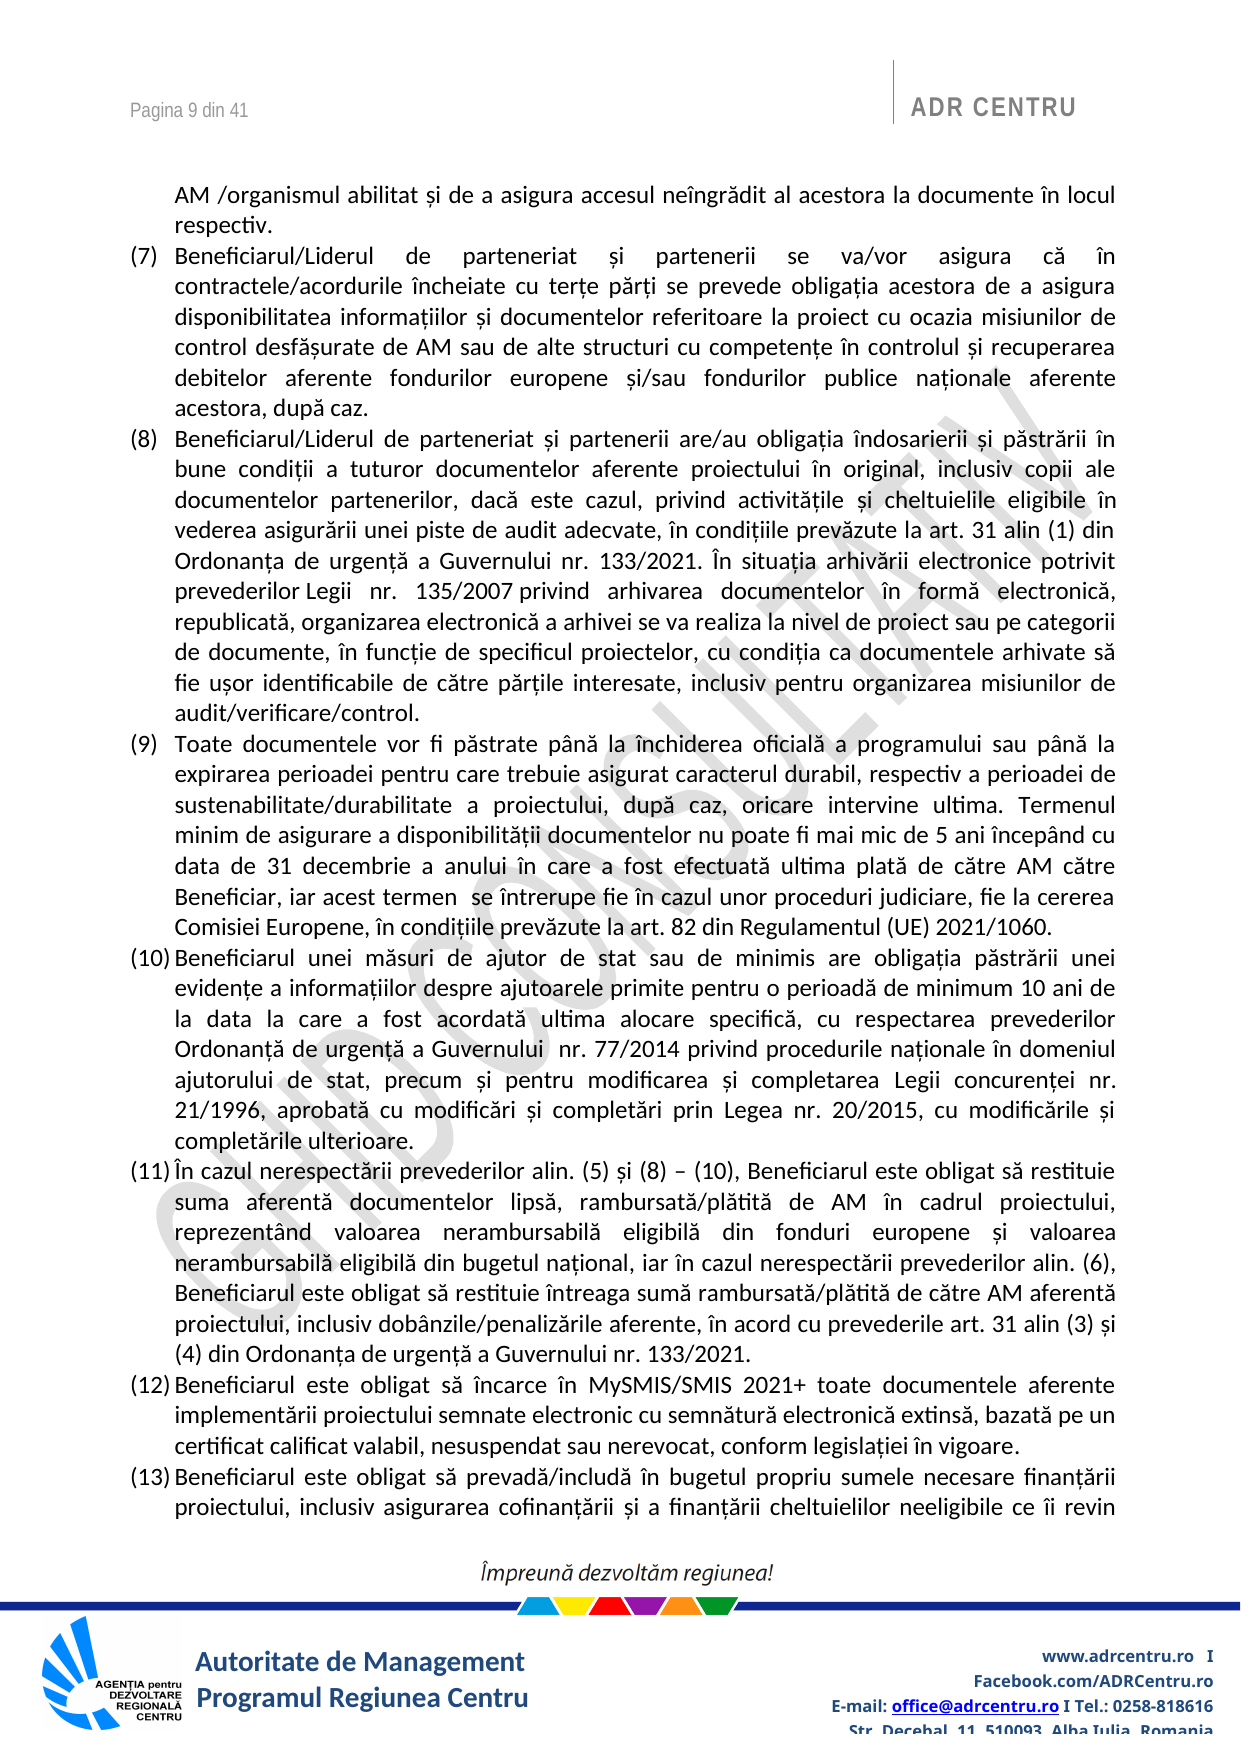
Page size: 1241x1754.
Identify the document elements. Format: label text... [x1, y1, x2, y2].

list În cazul nerespectării prevederilor alin. (5) și (8) – (10), Beneficiarul este obligat să restituie suma aferentă documentelor lipsă, rambursată/plătită de AM în cadrul proiectului, reprezentând valoarea nerambursabilă eligibilă din fonduri europene și valoarea nerambursabilă eligibilă din bugetul național, iar în cazul nerespectării prevederilor alin. (6), Beneficiarul este obligat să restituie întreaga sumă rambursată/plătită de către AM aferentă proiectului, inclusiv dobânzile/penalizările aferente, în acord cu prevederile art. 31 alin (3) și (4) din Ordonanța de urgență a Guvernului nr. 133/2021. [130, 1155, 1117, 1369]
picture [42, 1616, 182, 1730]
list Beneficiarul/Liderul de parteneriat și partenerii se va/vor asigura că în contractele/acordurile încheiate cu terțe părți se prevede obligația acestora de a asigura disponibilitatea informațiilor și documentelor referitoare la proiect cu ocazia misiunilor de control desfășurate de AM sau de alte structuri cu competențe în controlul și recuperarea debitelor aferente fondurilor europene și/sau fondurilor publice naționale aferente acestora, după caz. [130, 240, 1117, 423]
picture [467, 1559, 786, 1586]
list Beneficiarul unei măsuri de ajutor de stat sau de minimis are obligația păstrării unei evidențe a informațiilor despre ajutoarele primite pentru o perioadă de minimum 10 ani de la data la care a fost acordată ultima alocare specifică, cu respectarea prevederilor Ordonanță de urgență a Guvernului nr. 77/2014 privind procedurile naționale în domeniul ajutorului de stat, precum şi pentru modificarea şi completarea Legii concurenței nr. 21/1996, aprobată cu modificări și completări prin Legea nr. 20/2015, cu modificările și completările ulterioare. [130, 942, 1117, 1155]
picture [550, 1597, 1241, 1615]
picture [0, 1597, 526, 1615]
list Beneficiarul/Liderul de parteneriat și partenerii are/au obligația îndosarierii și păstrării în bune condiții a tuturor documentelor aferente proiectului în original, inclusiv copii ale documentelor partenerilor, dacă este cazul, privind activitățile şi cheltuielile eligibile în vederea asigurării unei piste de audit adecvate, în condițiile prevăzute la art. 31 alin (1) din Ordonanța de urgență a Guvernului nr. 133/2021. În situația arhivării electronice potrivit prevederilor Legii nr. 135/2007 privind arhivarea documentelor în formă electronică, republicată, organizarea electronică a arhivei se va realiza la nivel de proiect sau pe categorii de documente, în funcție de specificul proiectelor, cu condiția ca documentele arhivate să fie ușor identificabile de către părțile interesate, inclusiv pentru organizarea misiunilor de audit/verificare/control. [130, 423, 1117, 728]
list Toate documentele vor fi păstrate până la închiderea oficială a programului sau până la expirarea perioadei pentru care trebuie asigurat caracterul durabil, respectiv a perioadei de sustenabilitate/durabilitate a proiectului, după caz, oricare intervine ultima. Termenul minim de asigurare a disponibilității documentelor nu poate fi mai mic de 5 ani începând cu data de 31 decembrie a anului în care a fost efectuată ultima plată de către AM către Beneficiar, iar acest termen se întrerupe fie în cazul unor proceduri judiciare, fie la cererea Comisiei Europene, în condițiile prevăzute la art. 82 din Regulamentul (UE) 2021/1060. [130, 728, 1117, 942]
list Beneficiarul este obligat să încarce în MySMIS/SMIS 2021+ toate documentele aferente implementării proiectului semnate electronic cu semnătură electronică extinsă, bazată pe un certificat calificat valabil, nesuspendat sau nerevocat, conform legislației în vigoare. [130, 1369, 1117, 1461]
